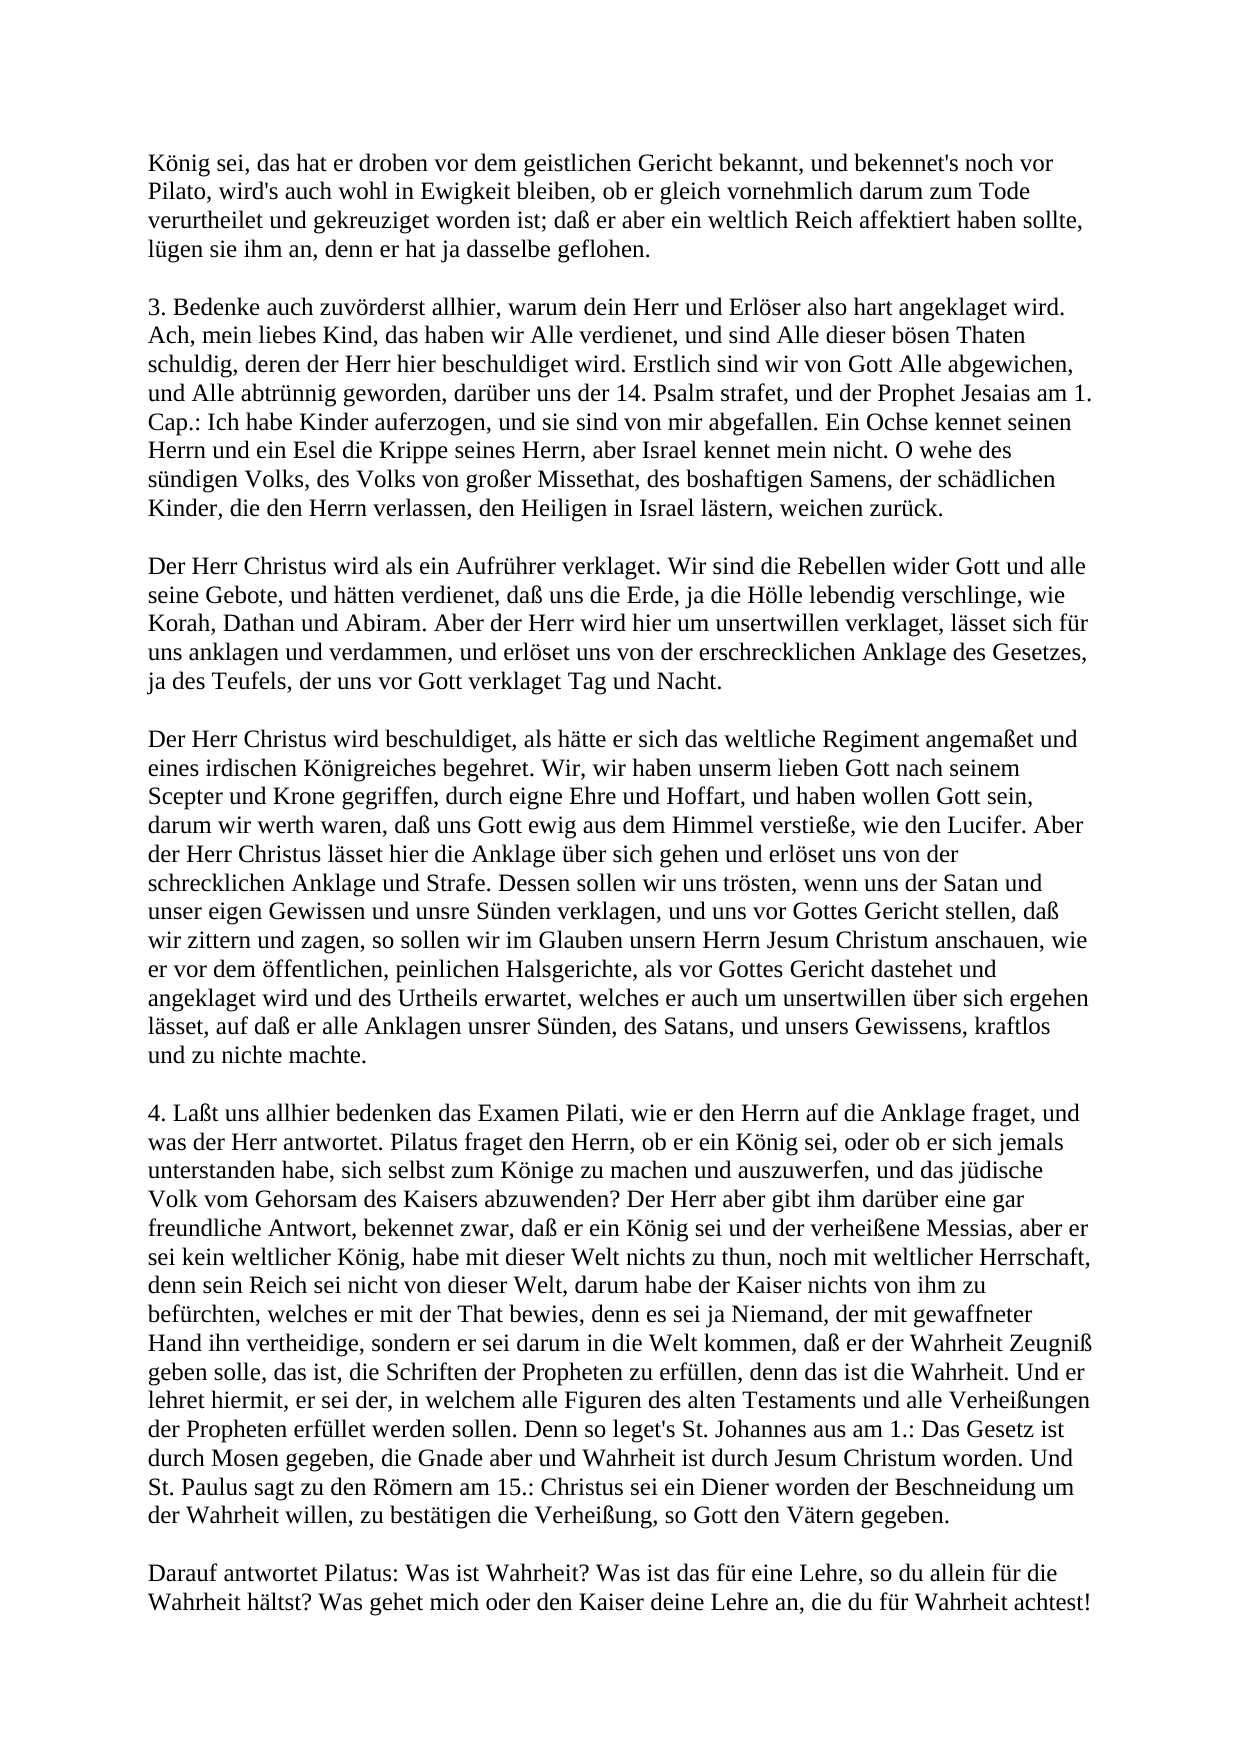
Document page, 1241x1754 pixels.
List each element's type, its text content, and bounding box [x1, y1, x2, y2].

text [148, 148, 1093, 263]
text 4. Laßt uns allhier bedenken das Examen Pilati, wie er den Herrn auf die Anklage fraget, und was der Herr antwortet. Pilatus fraget den Herrn, ob er ein König sei, oder ob er sich jemals unterstanden habe, sich selbst zum Könige zu machen und auszuwerfen, und das jüdische Volk vom Gehorsam des Kaisers abzuwenden? Der Herr aber gibt ihm darüber eine gar freundliche Antwort, bekennet zwar, daß er ein König sei und der verheißene Messias, aber er sei kein weltlicher König, habe mit dieser Welt nichts zu thun, noch mit weltlicher Herrschaft, denn sein Reich sei nicht von dieser Welt, darum habe der Kaiser nichts von ihm zu befürchten, welches er mit der That bewies, denn es sei ja Niemand, der mit gewaffneter Hand ihn vertheidige, sondern er sei darum in die Welt kommen, daß er der Wahrheit Zeugniß geben solle, das ist, die Schriften der Propheten zu erfüllen, denn das ist die Wahrheit. Und er lehret hiermit, er sei der, in welchem alle Figuren des alten Testaments und alle Verheißungen der Propheten erfüllet werden sollen. Denn so leget's St. Johannes aus am 1.: Das Gesetz ist durch Mosen gegeben, die Gnade aber und Wahrheit ist durch Jesum Christum worden. Und St. Paulus sagt zu den Römern am 15.: Christus sei ein Diener worden der Beschneidung um der Wahrheit willen, zu bestätigen die Verheißung, so Gott den Vätern gegeben. [148, 1098, 1093, 1529]
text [148, 1558, 1093, 1616]
text Der Herr Christus wird als ein Aufrührer verklaget. Wir sind die Rebellen wider Gott und alle seine Gebote, und hätten verdienet, daß uns die Erde, ja die Hölle lebendig verschlinge, wie Korah, Dathan und Abiram. Aber der Herr wird hier um unsertwillen verklaget, lässet sich für uns anklagen und verdammen, und erlöset uns von der erschrecklichen Anklage des Gesetzes, ja des Teufels, der uns vor Gott verklaget Tag und Nacht. [148, 551, 1093, 695]
text Der Herr Christus wird beschuldiget, als hätte er sich das weltliche Regiment angemaßet und eines irdischen Königreiches begehret. Wir, wir haben unserm lieben Gott nach seinem Scepter und Krone gegriffen, durch eigne Ehre und Hoffart, und haben wollen Gott sein, darum wir werth waren, daß uns Gott ewig aus dem Himmel verstieße, wie den Lucifer. Aber der Herr Christus lässet hier die Anklage über sich gehen und erlöset uns von der schrecklichen Anklage und Strafe. Dessen sollen wir uns trösten, wenn uns der Satan und unser eigen Gewissen und unsre Sünden verklagen, und uns vor Gottes Gericht stellen, daß wir zittern und zagen, so sollen wir im Glauben unsern Herrn Jesum Christum anschauen, wie er vor dem öffentlichen, peinlichen Halsgerichte, als vor Gottes Gericht dastehet und angeklaget wird und des Urtheils erwartet, welches er auch um unsertwillen über sich ergehen lässet, auf daß er alle Anklagen unsrer Sünden, des Satans, und unsers Gewissens, kraftlos und zu nichte machte. [148, 724, 1093, 1069]
text 3. Bedenke auch zuvörderst allhier, warum dein Herr und Erlöser also hart angeklaget wird. Ach, mein liebes Kind, das haben wir Alle verdienet, und sind Alle dieser bösen Thaten schuldig, deren der Herr hier beschuldiget wird. Erstlich sind wir von Gott Alle abgewichen, und Alle abtrünnig geworden, darüber uns der 14. Psalm strafet, und der Prophet Jesaias am 1. Cap.: Ich habe Kinder auferzogen, und sie sind von mir abgefallen. Ein Ochse kennet seinen Herrn und ein Esel die Krippe seines Herrn, aber Israel kennet mein nicht. O wehe des sündigen Volks, des Volks von großer Missethat, des boshaftigen Samens, der schädlichen Kinder, die den Herrn verlassen, den Heiligen in Israel lästern, weichen zurück. [148, 292, 1093, 522]
